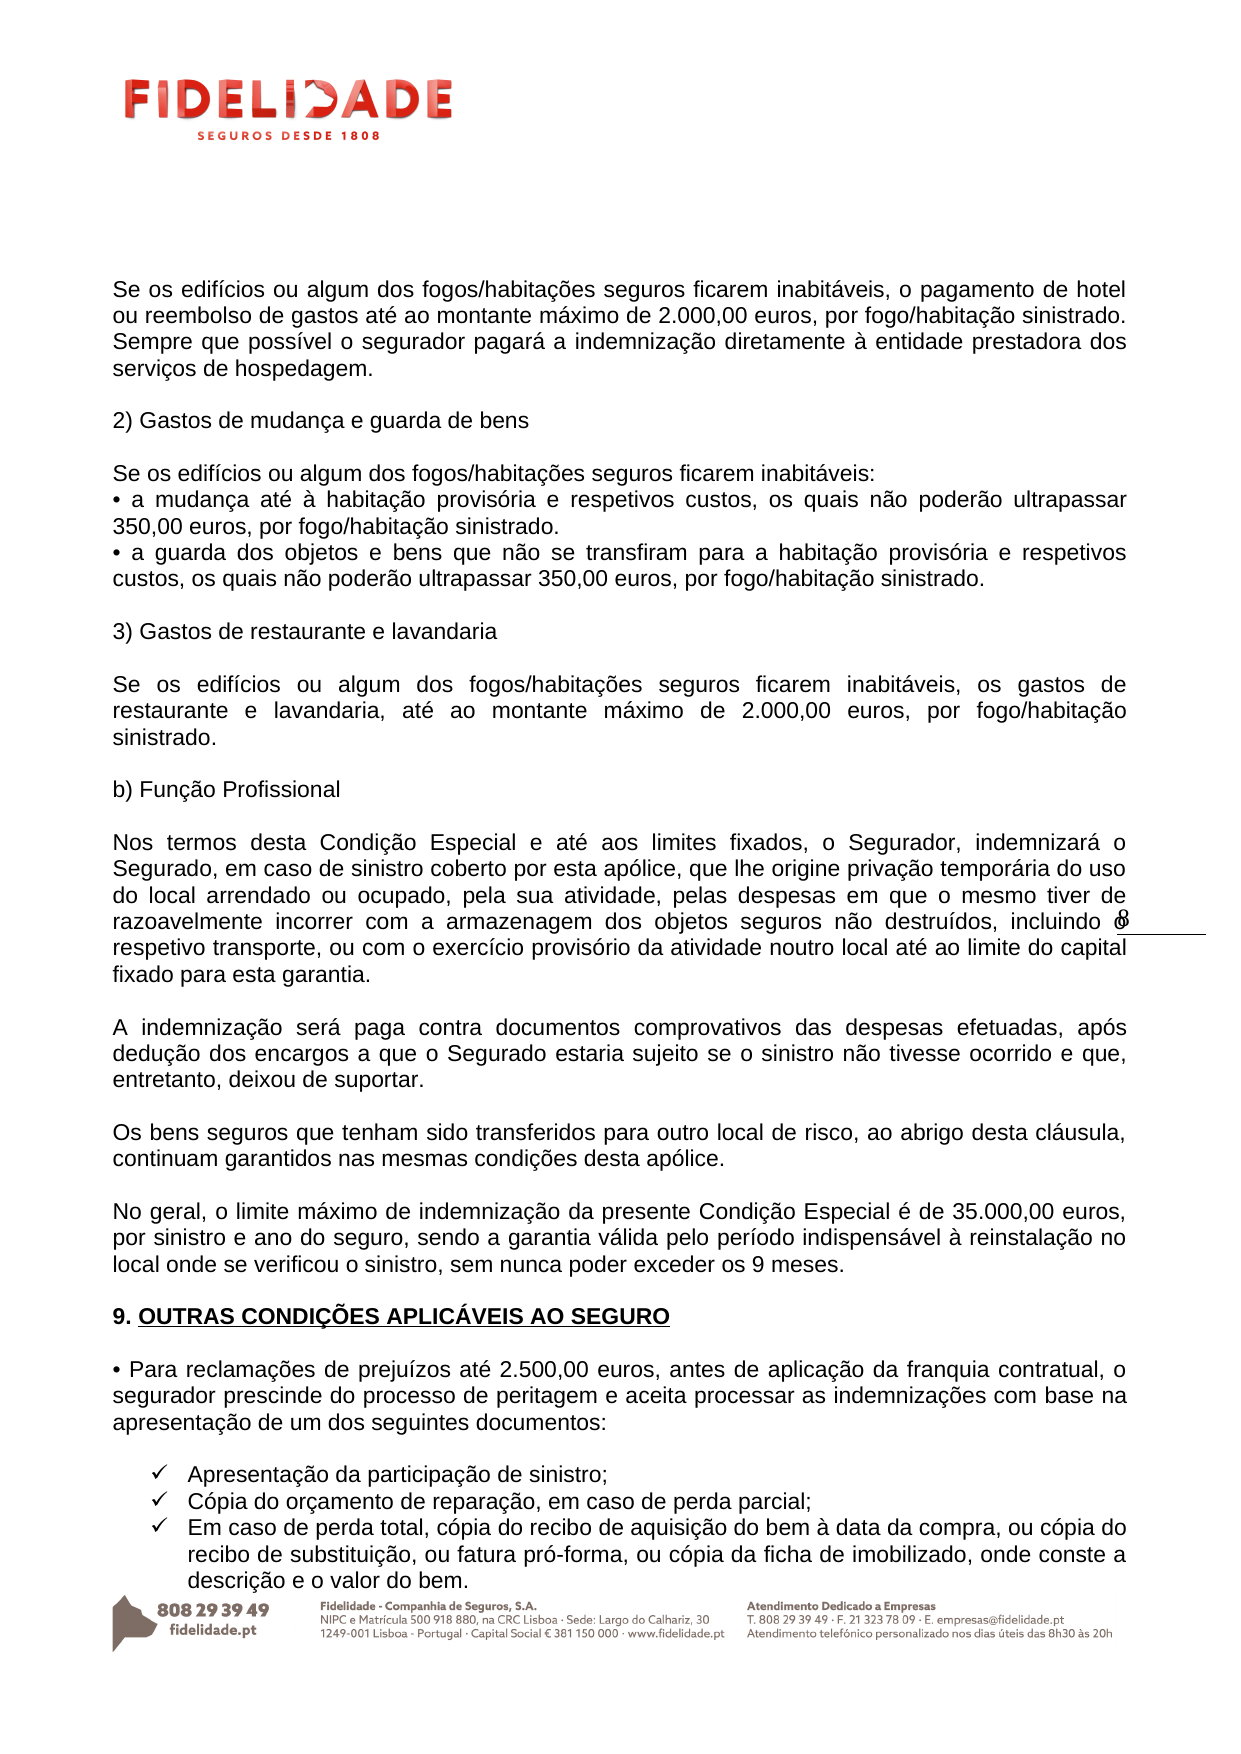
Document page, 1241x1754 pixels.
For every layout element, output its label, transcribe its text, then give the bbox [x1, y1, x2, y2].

text • a guarda dos objetos e bens que não se transfiram para a habitação provisória e respetivos custos, os quais não poderão ultrapassar 350,00 euros, por fogo/habitação sinistrado. [112, 539, 1128, 592]
text Se os edifícios ou algum dos fogos/habitações seguros ficarem inabitáveis, os gastos de restaurante e lavandaria, até ao montante máximo de 2.000,00 euros, por fogo/habitação sinistrado. [112, 671, 1128, 750]
picture [108, 73, 469, 149]
list Cópia do orçamento de reparação, em caso de perda parcial; [150, 1488, 1128, 1514]
text Se os edifícios ou algum dos fogos/habitações seguros ficarem inabitáveis: [112, 460, 1128, 486]
text Os bens seguros que tenham sido transferidos para outro local de risco, ao abrigo desta cláusula, continuam garantidos nas mesmas condições desta apólice. [112, 1119, 1128, 1172]
text A indemnização será paga contra documentos comprovativos das despesas efetuadas, após dedução dos encargos a que o Segurado estaria sujeito se o sinistro não tivesse ocorrido e que, entretanto, deixou de suportar. [112, 1013, 1128, 1092]
text 3) Gastos de restaurante e lavandaria [112, 618, 1128, 644]
text 9. OUTRAS CONDIÇÕES APLICÁVEIS AO SEGURO [112, 1303, 1128, 1330]
text • Para reclamações de prejuízos até 2.500,00 euros, antes de aplicação da franquia contratual, o segurador prescinde do processo de peritagem e aceita processar as indemnizações com base na apresentação de um dos seguintes documentos: [112, 1356, 1128, 1435]
text No geral, o limite máximo de indemnização da presente Condição Especial é de 35.000,00 euros, por sinistro e ano do seguro, sendo a garantia válida pelo período indispensável à reinstalação no local onde se verificou o sinistro, sem nunca poder exceder os 9 meses. [112, 1198, 1128, 1277]
picture [112, 1595, 1116, 1652]
list Em caso de perda total, cópia do recibo de aquisição do bem à data da compra, ou cópia do recibo de substituição, ou fatura pró-forma, ou cópia da ficha de imobilizado, onde conste a descrição e o valor do bem. [150, 1514, 1128, 1593]
text Se os edifícios ou algum dos fogos/habitações seguros ficarem inabitáveis, o pagamento de hotel ou reembolso de gastos até ao montante máximo de 2.000,00 euros, por fogo/habitação sinistrado. Sempre que possível o segurador pagará a indemnização diretamente à entidade prestadora dos serviços de hospedagem. [112, 276, 1128, 381]
text Nos termos desta Condição Especial e até aos limites fixados, o Segurador, indemnizará o Segurado, em caso de sinistro coberto por esta apólice, que lhe origine privação temporária do uso do local arrendado ou ocupado, pela sua atividade, pelas despesas em que o mesmo tiver de razoavelmente incorrer com a armazenagem dos objetos seguros não destruídos, incluindo o respetivo transporte, ou com o exercício provisório da atividade noutro local até ao limite do capital fixado para esta garantia. [112, 829, 1128, 987]
text b) Função Profissional [112, 776, 1128, 803]
list Apresentação da participação de sinistro; [150, 1461, 1128, 1488]
text • a mudança até à habitação provisória e respetivos custos, os quais não poderão ultrapassar 350,00 euros, por fogo/habitação sinistrado. [112, 486, 1128, 539]
text 2) Gastos de mudança e guarda de bens [112, 407, 1128, 434]
